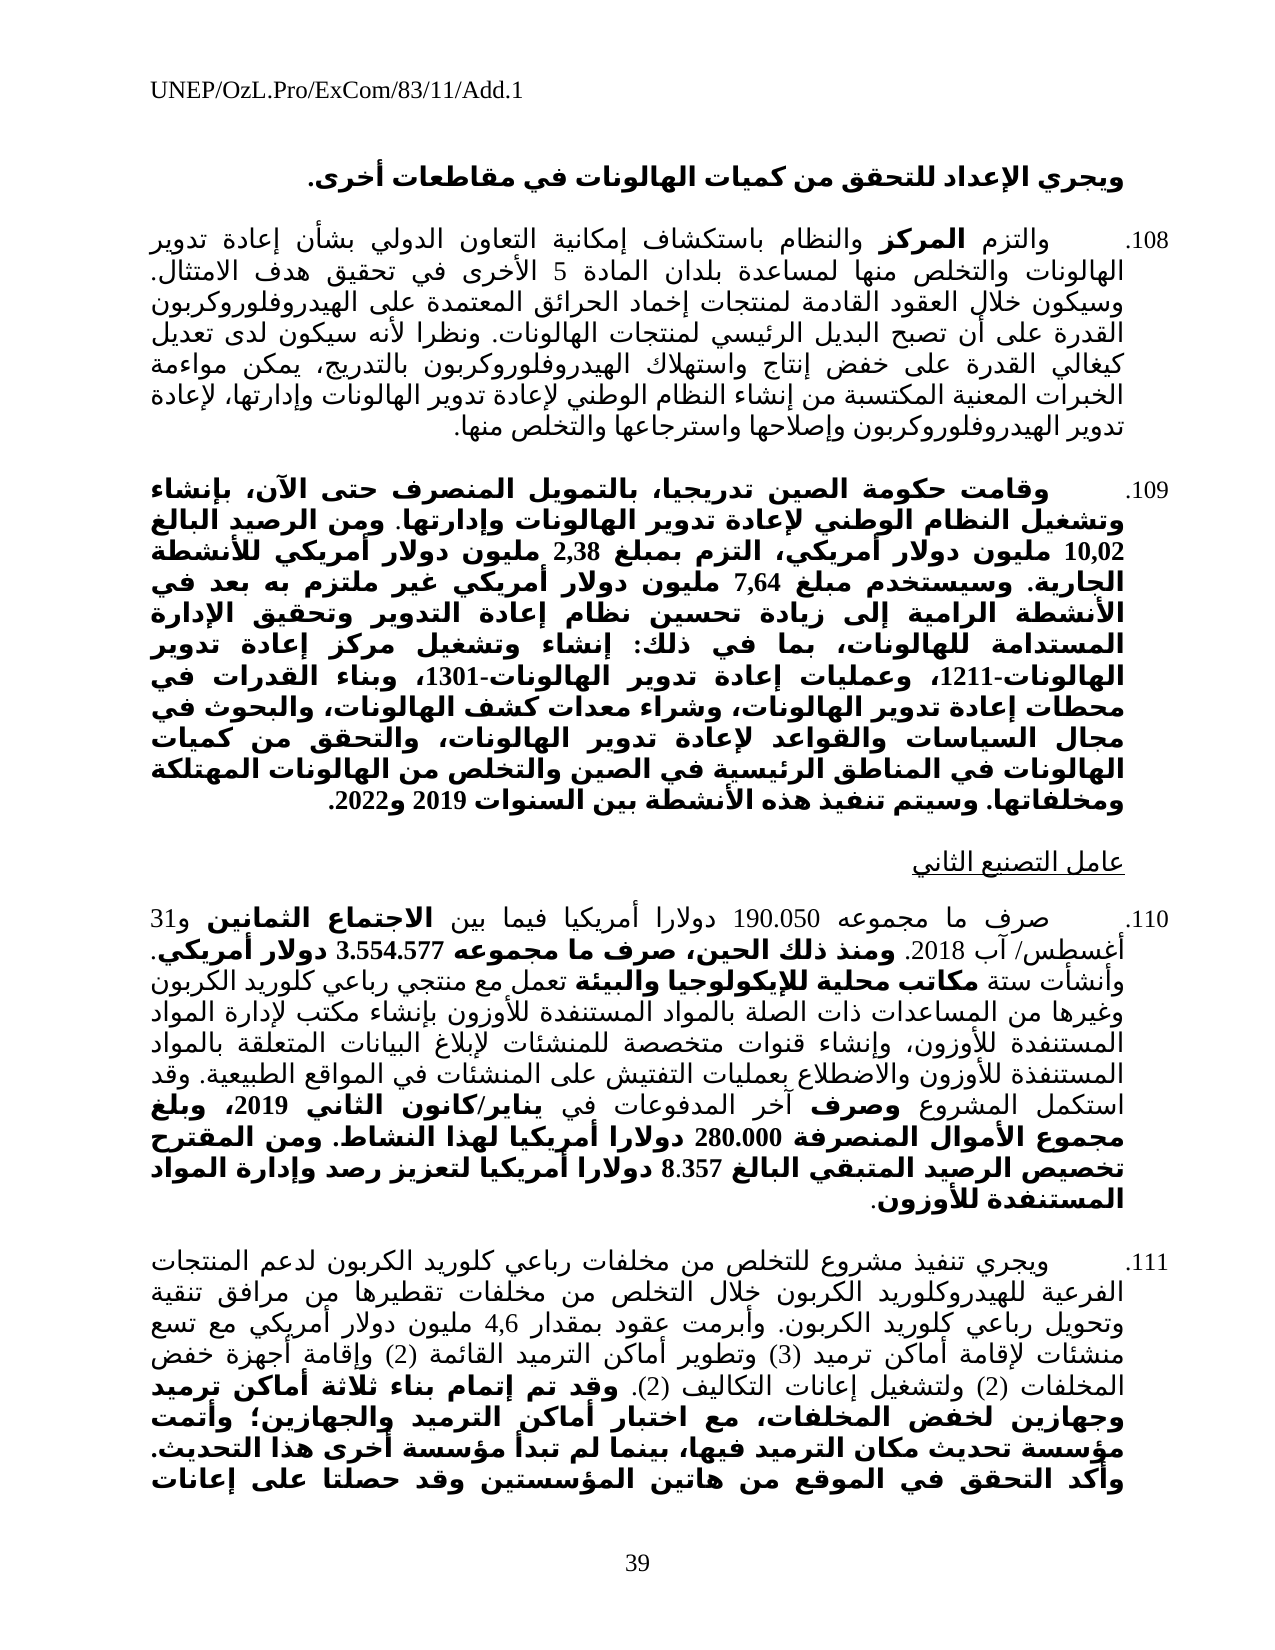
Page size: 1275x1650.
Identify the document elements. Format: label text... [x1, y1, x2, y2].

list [150, 161, 1125, 192]
list وقامت حكومة الصين تدريجيا، بالتمويل المنصرف حتى الآن، بإنشاء وتشغيل النظام الوطني لإعادة تدوير الهالونات وإدارتها. ومن الرصيد البالغ 10,02 مليون دولار أمريكي، التزم بمبلغ 2,38 مليون دولار أمريكي للأنشطة الجارية. وسيستخدم مبلغ 7,64 مليون دولار أمريكي غير ملتزم به بعد في الأنشطة الرامية إلى زيادة تحسين نظام إعادة التدوير وتحقيق الإدارة المستدامة للهالونات، بما في ذلك: إنشاء وتشغيل مركز إعادة تدوير الهالونات-1211، وعمليات إعادة تدوير الهالونات-1301، وبناء القدرات في محطات إعادة تدوير الهالونات، وشراء معدات كشف الهالونات، والبحوث في مجال السياسات والقواعد لإعادة تدوير الهالونات، والتحقق من كميات الهالونات في المناطق الرئيسية في الصين والتخلص من الهالونات المهتلكة ومخلفاتها. وسيتم تنفيذ هذه الأنشطة بين السنوات 2019 و2022. [150, 473, 1125, 815]
list صرف ما مجموعه 190.050 دولارا أمريكيا فيما بين الاجتماع الثمانين و31 أغسطس/ آب 2018. ومنذ ذلك الحين، صرف ما مجموعه 3.554.577 دولار أمريكي. وأنشأت ستة مكاتب محلية للإيكولوجيا والبيئة تعمل مع منتجي رباعي كلوريد الكربون وغيرها من المساعدات ذات الصلة بالمواد المستنفدة للأوزون بإنشاء مكتب لإدارة المواد المستنفدة للأوزون، وإنشاء قنوات متخصصة للمنشئات لإبلاغ البيانات المتعلقة بالمواد المستنفذة للأوزون والاضطلاع بعمليات التفتيش على المنشئات في المواقع الطبيعية. وقد استكمل المشروع وصرف آخر المدفوعات في يناير/كانون الثاني 2019، وبلغ مجموع الأموال المنصرفة 280.000 دولارا أمريكيا لهذا النشاط. ومن المقترح تخصيص الرصيد المتبقي البالغ 8.357 دولارا أمريكيا لتعزيز رصد وإدارة المواد المستنفدة للأوزون. [150, 903, 1125, 1214]
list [150, 1245, 1125, 1494]
list والتزم المركز والنظام باستكشاف إمكانية التعاون الدولي بشأن إعادة تدوير الهالونات والتخلص منها لمساعدة بلدان المادة 5 الأخرى في تحقيق هدف الامتثال. وسيكون خلال العقود القادمة لمنتجات إخماد الحرائق المعتمدة على الهيدروفلوروكربون القدرة على أن تصبح البديل الرئيسي لمنتجات الهالونات. ونظرا لأنه سيكون لدى تعديل كيغالي القدرة على خفض إنتاج واستهلاك الهيدروفلوروكربون بالتدريج، يمكن مواءمة الخبرات المعنية المكتسبة من إنشاء النظام الوطني لإعادة تدوير الهالونات وإدارتها، لإعادة تدوير الهيدروفلوروكربون وإصلاحها واسترجاعها والتخلص منها. [150, 223, 1125, 442]
text عامل التصنيع الثاني [150, 846, 1125, 878]
